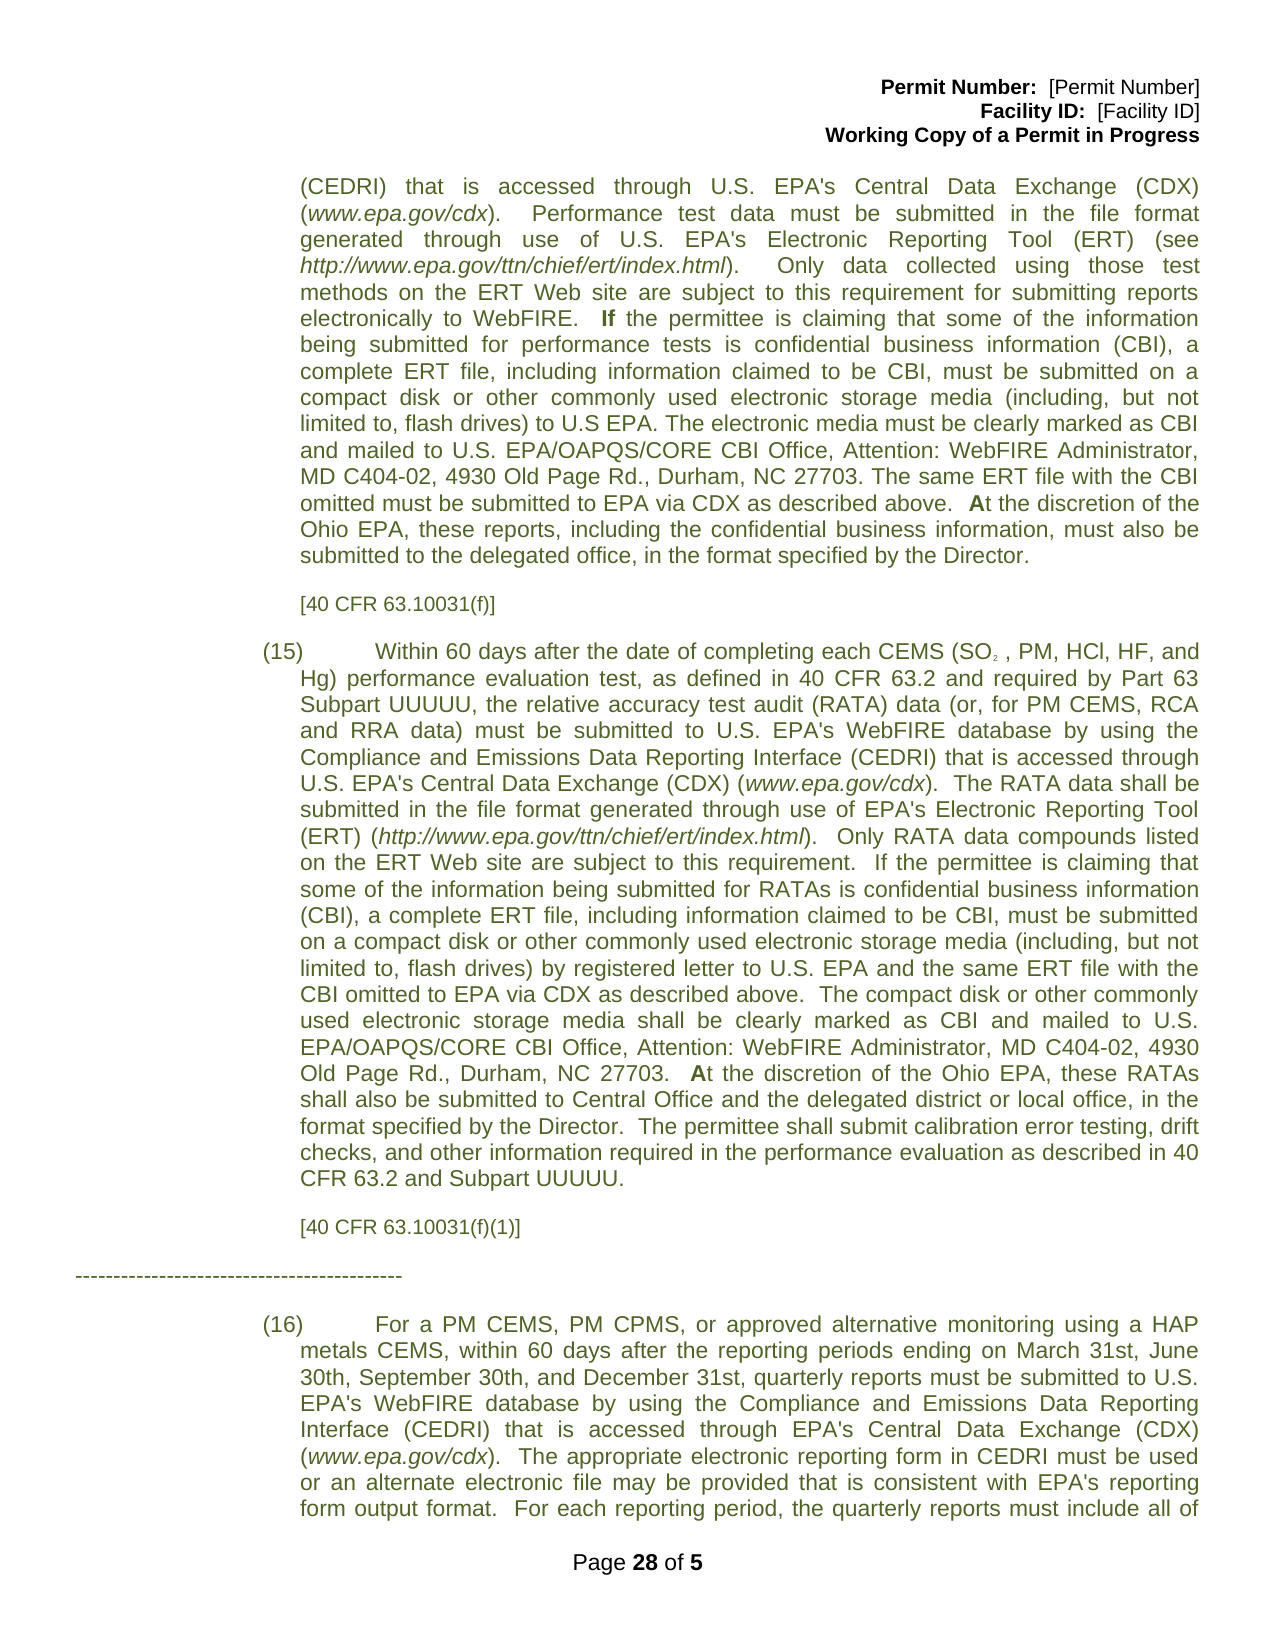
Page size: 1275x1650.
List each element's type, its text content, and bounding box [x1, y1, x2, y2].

text [40 CFR 63.10031(f)] [300, 591, 1200, 615]
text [262, 173, 1200, 568]
text Within 60 days after the date of completing each CEMS (SO2 , PM, HCl, HF, and Hg) performance evaluation test, as defined in 40 CFR 63.2 and required by Part 63 Subpart UUUUU, the relative accuracy test audit (RATA) data (or, for PM CEMS, RCA and RRA data) must be submitted to U.S. EPA's WebFIRE database by using the Compliance and Emissions Data Reporting Interface (CEDRI) that is accessed through U.S. EPA's Central Data Exchange (CDX) (www.epa.gov/cdx). The RATA data shall be submitted in the file format generated through use of EPA's Electronic Reporting Tool (ERT) (http://www.epa.gov/ttn/chief/ert/index.html). Only RATA data compounds listed on the ERT Web site are subject to this requirement. If the permittee is claiming that some of the information being submitted for RATAs is confidential business information (CBI), a complete ERT file, including information claimed to be CBI, must be submitted on a compact disk or other commonly used electronic storage media (including, but not limited to, flash drives) by registered letter to U.S. EPA and the same ERT file with the CBI omitted to EPA via CDX as described above. The compact disk or other commonly used electronic storage media shall be clearly marked as CBI and mailed to U.S. EPA/OAPQS/CORE CBI Office, Attention: WebFIRE Administrator, MD C404-02, 4930 Old Page Rd., Durham, NC 27703. At the discretion of the Ohio EPA, these RATAs shall also be submitted to Central Office and the delegated district or local office, in the format specified by the Director. The permittee shall submit calibration error testing, drift checks, and other information required in the performance evaluation as described in 40 CFR 63.2 and Subpart UUUUU. [262, 638, 1200, 1192]
list [40 CFR 63.10031(f)(1)] [300, 1215, 1200, 1239]
list ------------------------------------------- [75, 1262, 1200, 1288]
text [262, 1311, 1200, 1522]
